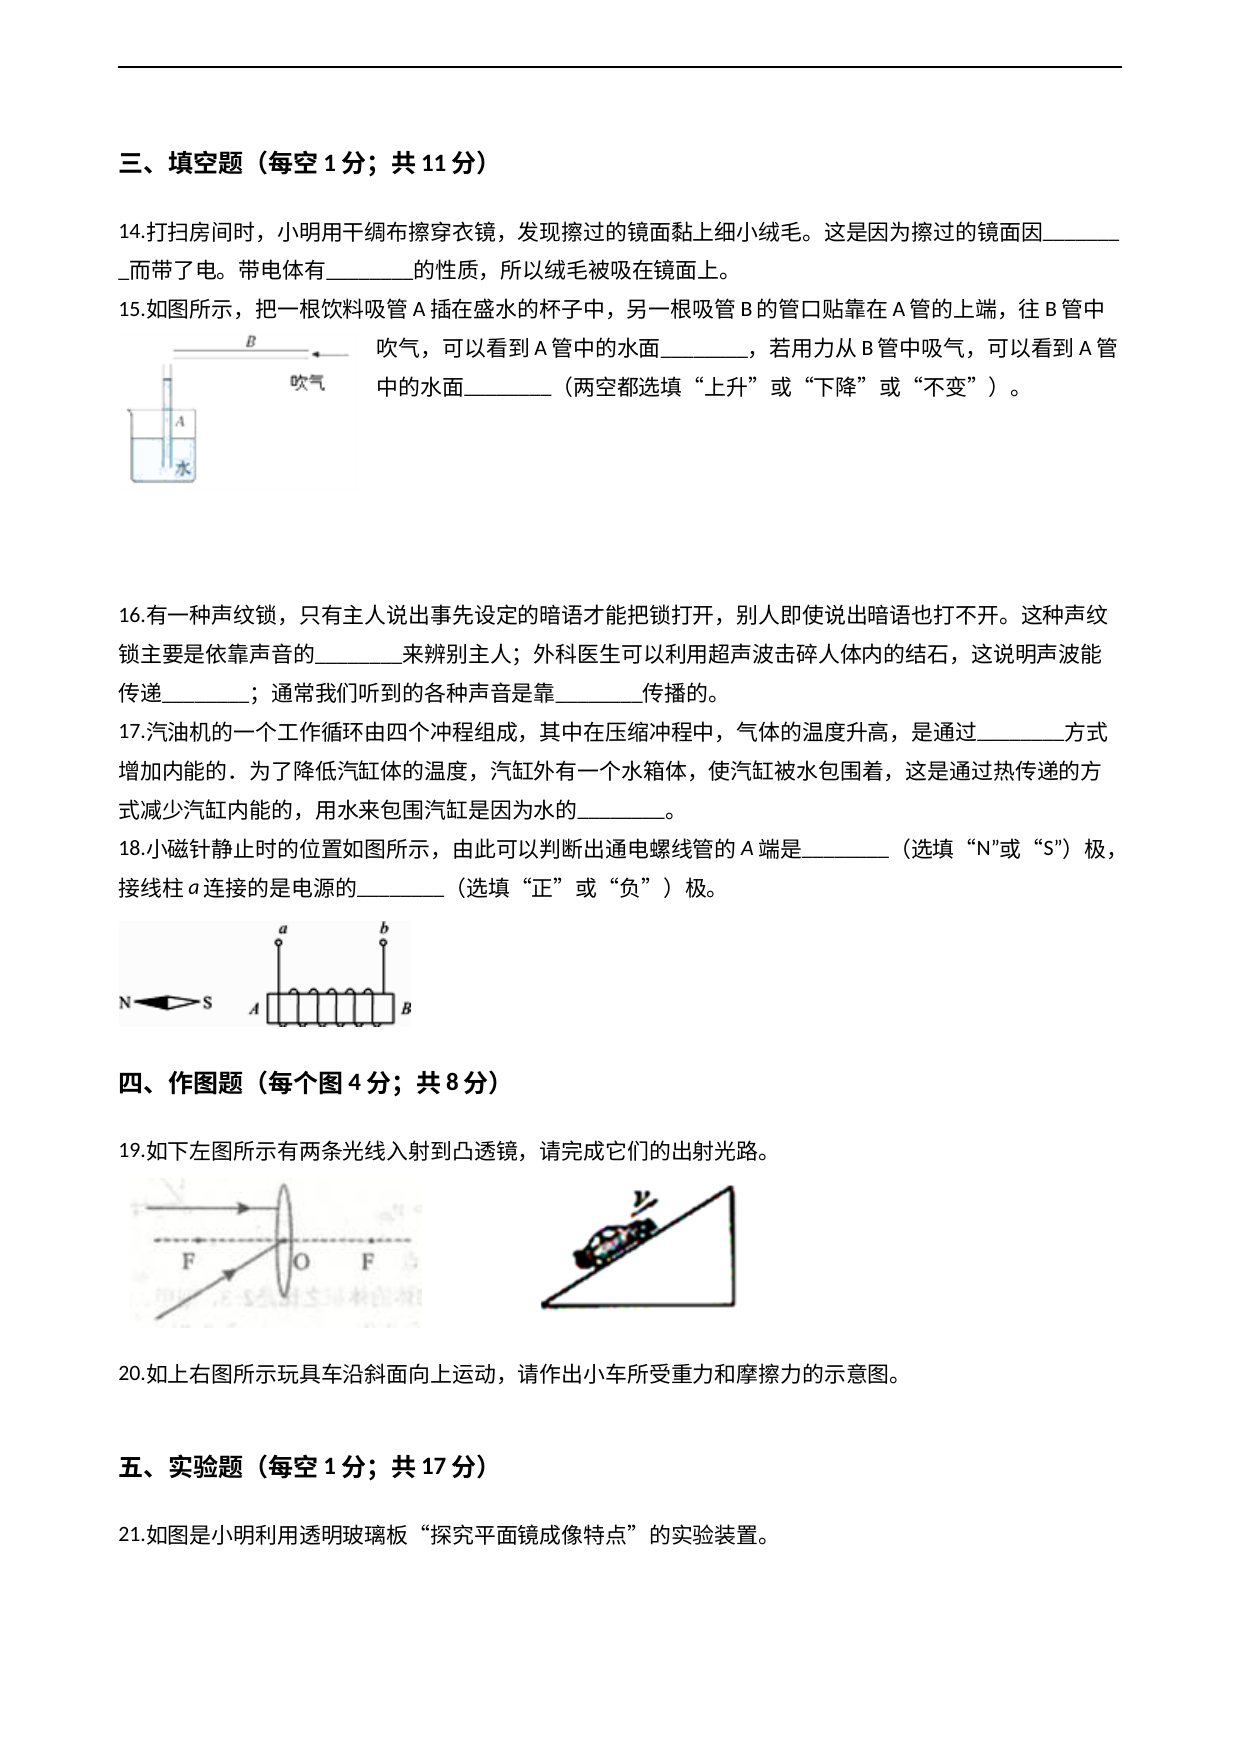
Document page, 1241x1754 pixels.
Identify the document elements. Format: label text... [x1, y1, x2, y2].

picture [129, 1178, 422, 1328]
text 16.有一种声纹锁，只有主人说出事先设定的暗语才能把锁打开，别人即使说出暗语也打不开。这种声纹锁主要是依靠声音的________来辨别主人；外科医生可以利用超声波击碎人体内的结石，这说明声波能传递________；通常我们听到的各种声音是靠________传播的。 [118, 598, 1122, 708]
text 14.打扫房间时，小明用干绸布擦穿衣镜，发现擦过的镜面黏上细小绒毛。这是因为擦过的镜面因________而带了电。带电体有________的性质，所以绒毛被吸在镜面上。 [118, 214, 1122, 286]
text 四、作图题（每个图4分；共8分） [118, 1049, 1122, 1114]
text 三、填空题（每空1分；共11分） [118, 129, 1122, 194]
text 15.如图所示，把一根饮料吸管A插在盛水的杯子中，另一根吸管B的管口贴靠在A管的上端，往B管中吹气，可以看到A管中的水面________，若用力从B管中吸气，可以看到A管中的水面________（两空都选填“上升”或“下降”或“不变”）。 [118, 292, 1122, 441]
text 五、实验题（每空1分；共17分） [118, 1433, 1122, 1498]
picture [118, 333, 358, 491]
text 19.如下左图所示有两条光线入射到凸透镜，请完成它们的出射光路。 [118, 1134, 1122, 1166]
text 18.小磁针静止时的位置如图所示，由此可以判断出通电螺线管的A端是________（选填“N”或“S”）极，接线柱a连接的是电源的________（选填“正”或“负”）极。 [118, 831, 1122, 942]
picture [540, 1178, 743, 1317]
text 17.汽油机的一个工作循环由四个冲程组成，其中在压缩冲程中，气体的温度升高，是通过________方式增加内能的．为了降低汽缸体的温度，汽缸外有一个水箱体，使汽缸被水包围着，这是通过热传递的方式减少汽缸内能的，用水来包围汽缸是因为水的________。 [118, 714, 1122, 825]
text 20.如上右图所示玩具车沿斜面向上运动，请作出小车所受重力和摩擦力的示意图。 [118, 1356, 1122, 1389]
picture [118, 921, 411, 1027]
text 21.如图是小明利用透明玻璃板“探究平面镜成像特点”的实验装置。 [118, 1517, 1122, 1550]
